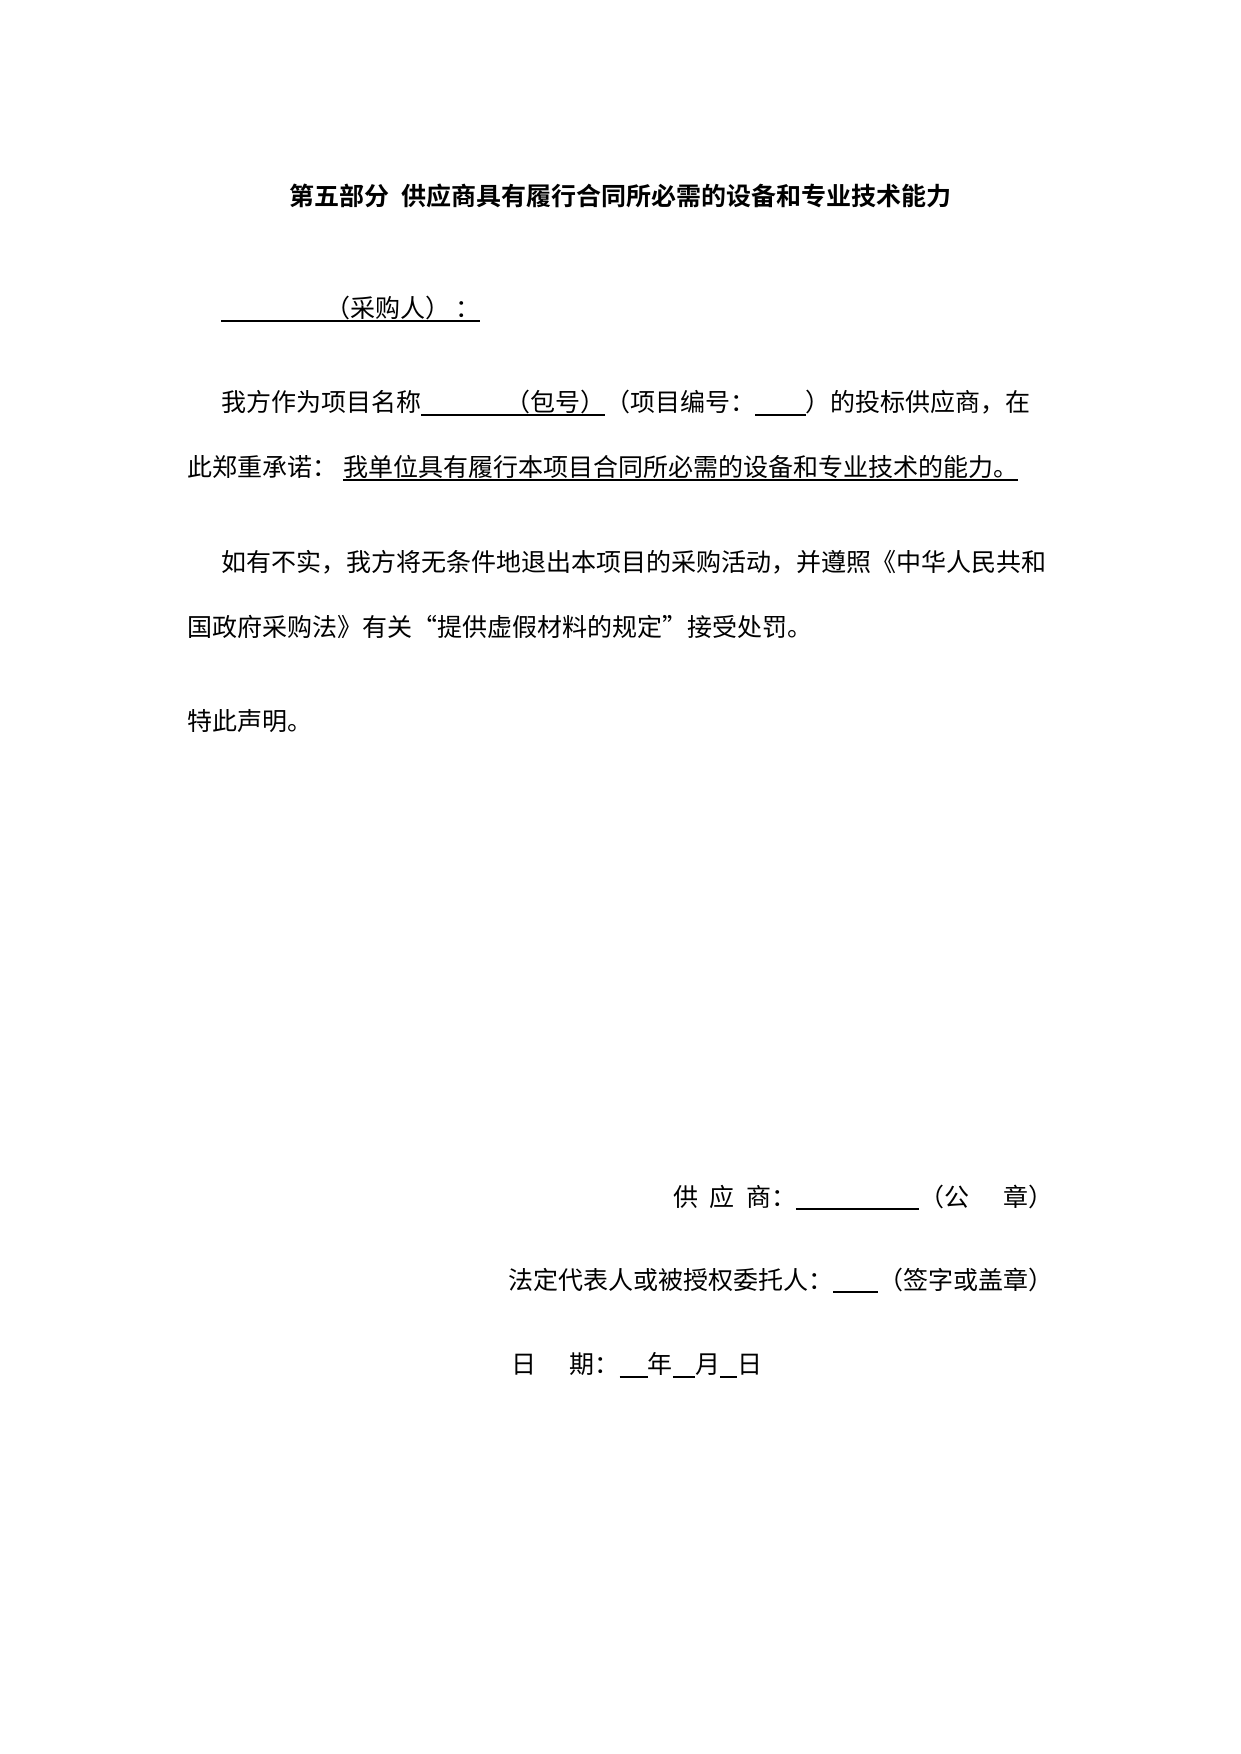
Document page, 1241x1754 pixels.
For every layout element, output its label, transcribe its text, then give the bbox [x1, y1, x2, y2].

text 如有不实，我方将无条件地退出本项目的采购活动，并遵照《中华人民共和国政府采购法》有关“提供虚假材料的规定”接受处罚。 [187, 528, 1053, 658]
text 法定代表人或被授权委托人： （签字或盖章） [187, 1246, 1053, 1311]
text 日 期： 年 月 日 [187, 1329, 1053, 1381]
text 我方作为项目名称 （包号）（项目编号： ）的投标供应商，在此郑重承诺： 我单位具有履行本项目合同所必需的设备和专业技术的能力。 [187, 368, 1053, 498]
text 第五部分 供应商具有履行合同所必需的设备和专业技术能力 [187, 162, 1053, 227]
text 供 应 商： （公 章） [187, 1163, 1053, 1228]
text （采购人） ： [187, 274, 1053, 339]
text 特此声明。 [187, 687, 1053, 752]
